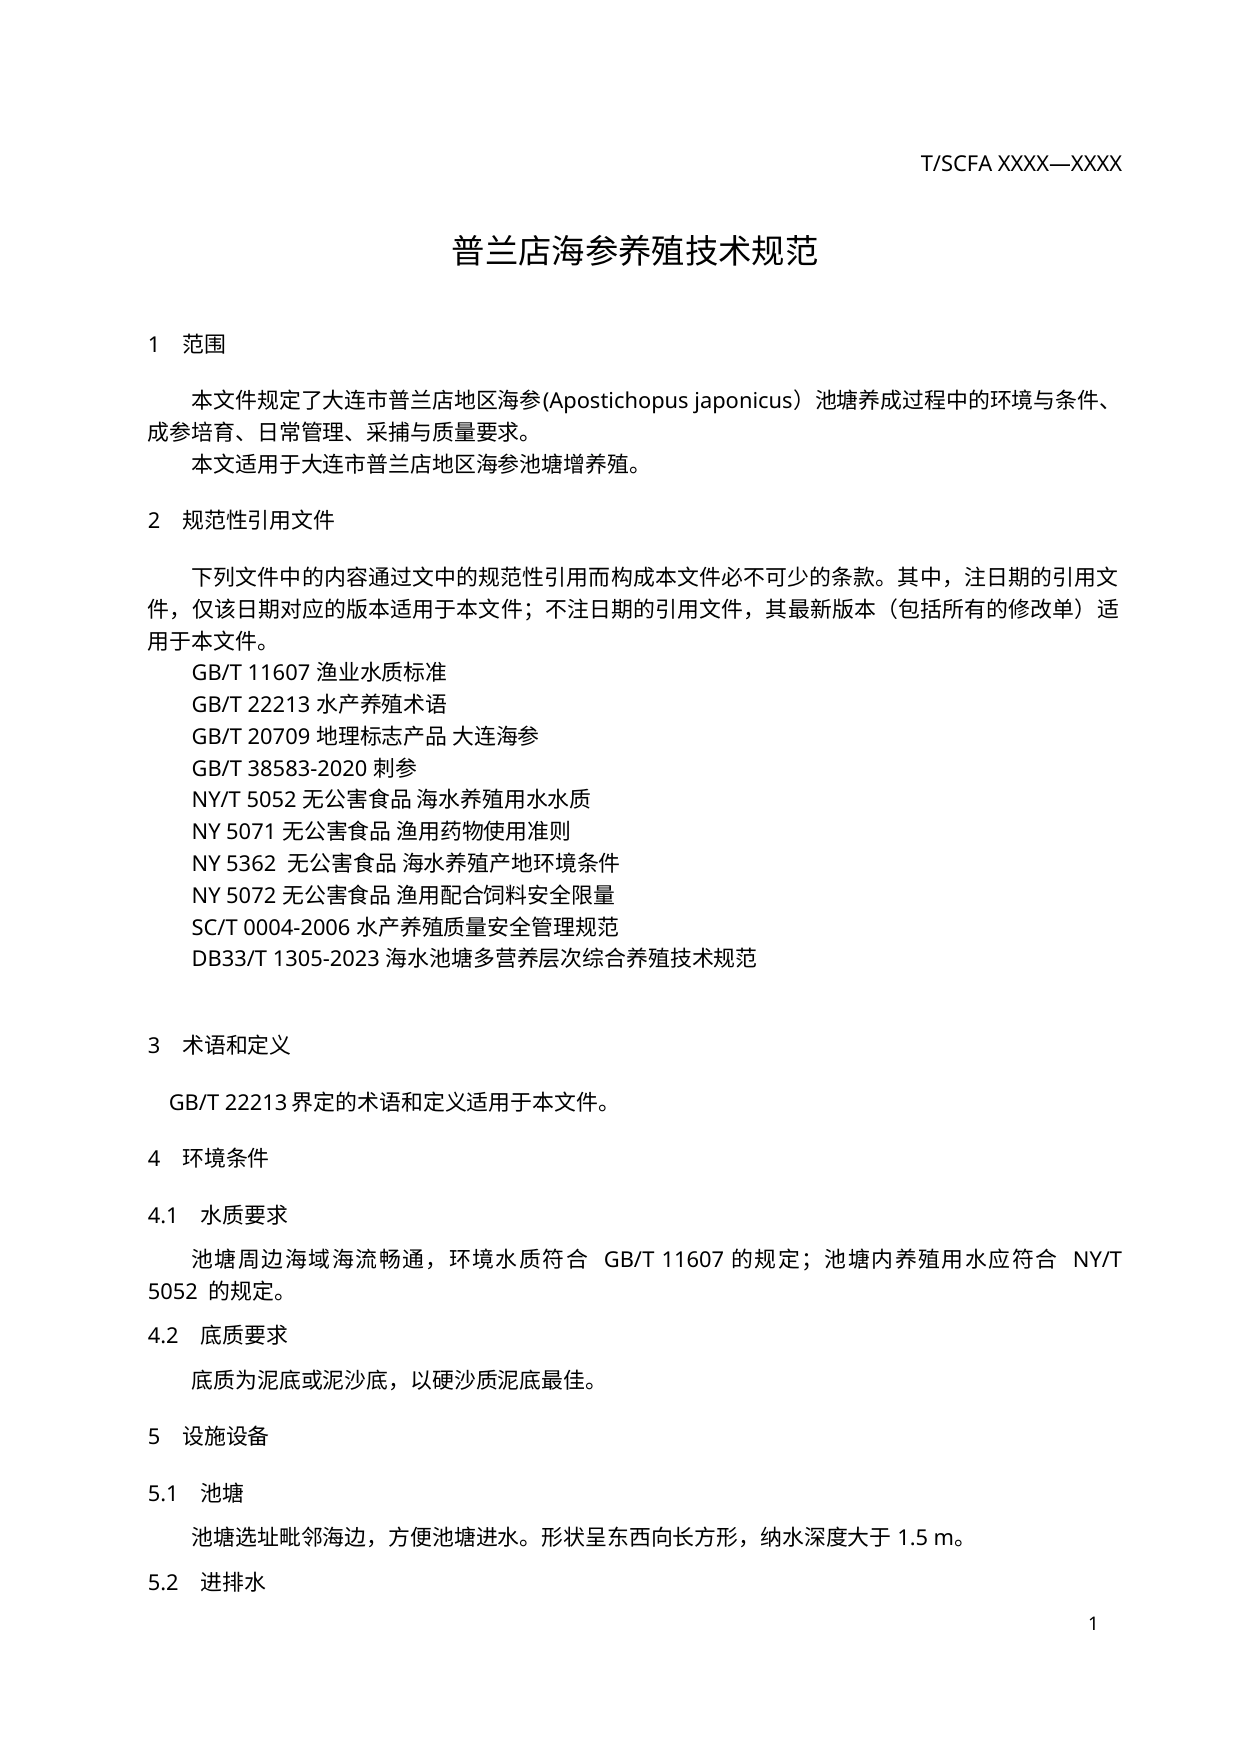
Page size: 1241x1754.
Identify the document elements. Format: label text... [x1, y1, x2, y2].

text 底质要求 [148, 1318, 1122, 1350]
text GB/T 20709 地理标志产品 大连海参 [148, 719, 1122, 751]
text DB33/T 1305-2023 海水池塘多营养层次综合养殖技术规范 [148, 941, 1122, 973]
text 池塘周边海域海流畅通，环境水质符合 GB/T 11607 的规定；池塘内养殖用水应符合 NY/T 5052 的规定。 [148, 1242, 1122, 1306]
text 本文件规定了大连市普兰店地区海参(Apostichopus japonicus）池塘养成过程中的环境与条件、成参培育、日常管理、采捕与质量要求。 [148, 383, 1122, 447]
text NY/T 5052 无公害食品 海水养殖用水水质 [148, 782, 1122, 814]
text 水质要求 [148, 1198, 1122, 1230]
text NY 5071 无公害食品 渔用药物使用准则 [148, 814, 1122, 846]
text 规范性引用文件 [148, 503, 1122, 535]
text 环境条件 [148, 1141, 1122, 1173]
text 范围 [148, 327, 1122, 358]
text 设施设备 [148, 1419, 1122, 1451]
text GB/T 11607 渔业水质标准 [148, 655, 1122, 687]
text 池塘选址毗邻海边，方便池塘进水。形状呈东西向长方形，纳水深度大于 1.5 m。 [148, 1520, 1122, 1552]
text 进排水 [148, 1565, 1122, 1596]
text GB/T 22213 水产养殖术语 [148, 687, 1122, 719]
text NY 5362 无公害食品 海水养殖产地环境条件 [148, 846, 1122, 878]
text 本文适用于大连市普兰店地区海参池塘增养殖。 [148, 447, 1122, 478]
text NY 5072 无公害食品 渔用配合饲料安全限量 [148, 878, 1122, 909]
text 底质为泥底或泥沙底，以硬沙质泥底最佳。 [148, 1363, 1122, 1394]
text SC/T 0004-2006 水产养殖质量安全管理规范 [148, 909, 1122, 941]
text 池塘 [148, 1476, 1122, 1508]
text 术语和定义 [148, 1028, 1122, 1059]
text GB/T 38583-2020 刺参 [148, 751, 1122, 782]
